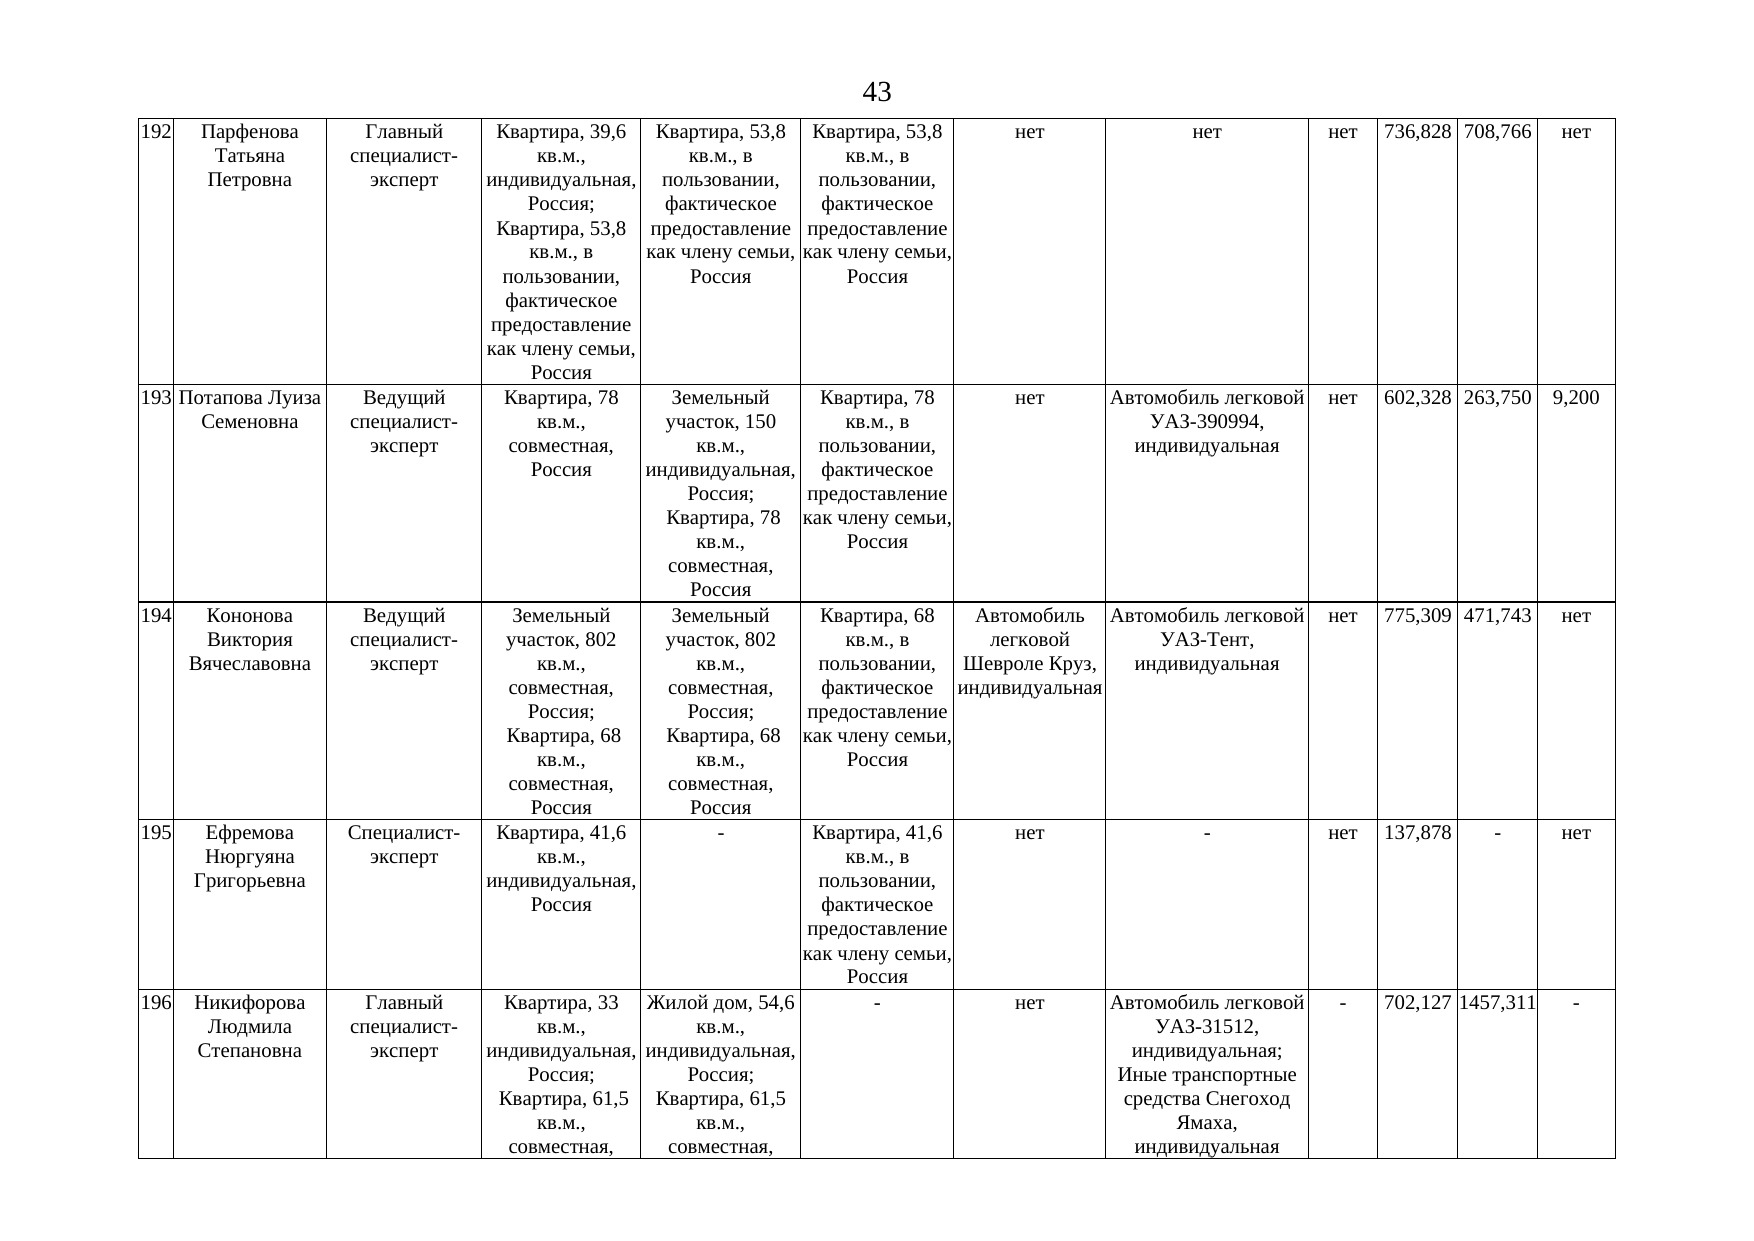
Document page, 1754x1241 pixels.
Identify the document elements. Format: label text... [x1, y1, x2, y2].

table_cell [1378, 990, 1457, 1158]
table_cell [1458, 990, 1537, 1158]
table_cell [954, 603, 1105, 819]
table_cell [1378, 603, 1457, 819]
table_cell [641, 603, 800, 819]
table_cell Кононова Виктория Вячеславовна [174, 603, 326, 819]
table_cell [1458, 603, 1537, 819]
table_cell Квартира, 78 кв.м., совместная, Россия [482, 385, 640, 601]
table_cell 194 [139, 603, 173, 819]
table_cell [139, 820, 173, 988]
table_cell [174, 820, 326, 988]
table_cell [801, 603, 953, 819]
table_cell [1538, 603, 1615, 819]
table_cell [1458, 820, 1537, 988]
table_cell Парфенова Татьяна Петровна [174, 119, 326, 384]
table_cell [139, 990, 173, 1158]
table_cell нет [1106, 119, 1308, 384]
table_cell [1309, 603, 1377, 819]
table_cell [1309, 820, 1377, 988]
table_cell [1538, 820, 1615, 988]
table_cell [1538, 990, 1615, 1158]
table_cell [327, 119, 481, 384]
table_cell Ведущий специалист-эксперт [327, 385, 481, 601]
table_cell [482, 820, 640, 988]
table_cell нет [954, 385, 1105, 601]
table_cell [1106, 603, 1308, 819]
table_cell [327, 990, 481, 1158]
table_cell 9,200 [1538, 385, 1615, 601]
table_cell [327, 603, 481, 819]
table_cell Квартира, 39,6 кв.м., индивидуальная, Россия; Квартира, 53,8 кв.м., в пользовании, фактическое предоставление как члену семьи, Россия [482, 119, 640, 384]
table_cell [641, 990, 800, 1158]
table_cell Квартира, 53,8 кв.м., в пользовании, фактическое предоставление как члену семьи, Россия [641, 119, 800, 384]
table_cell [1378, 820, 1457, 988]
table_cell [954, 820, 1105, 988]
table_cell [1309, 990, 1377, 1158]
table_cell нет [1538, 119, 1615, 384]
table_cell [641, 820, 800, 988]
table_cell 192 [139, 119, 173, 384]
table_cell 193 [139, 385, 173, 601]
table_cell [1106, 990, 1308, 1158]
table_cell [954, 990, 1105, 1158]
table_cell Потапова Луиза Семеновна [174, 385, 326, 601]
table_cell Автомобиль легковой УАЗ-390994, индивидуальная [1106, 385, 1308, 601]
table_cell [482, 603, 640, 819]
table_cell нет [1309, 385, 1377, 601]
table_cell Квартира, 78 кв.м., в пользовании, фактическое предоставление как члену семьи, Россия [801, 385, 953, 601]
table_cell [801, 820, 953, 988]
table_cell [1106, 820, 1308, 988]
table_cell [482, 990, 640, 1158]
table_cell 736,828 [1378, 119, 1457, 384]
table_cell нет [954, 119, 1105, 384]
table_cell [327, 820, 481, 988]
table_cell 263,750 [1458, 385, 1537, 601]
table_cell нет [1309, 119, 1377, 384]
table_cell 602,328 [1378, 385, 1457, 601]
table_cell Земельный участок, 150 кв.м., индивидуальная, Россия; Квартира, 78 кв.м., совместная, Россия [641, 385, 800, 601]
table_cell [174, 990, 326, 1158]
table_cell Квартира, 53,8 кв.м., в пользовании, фактическое предоставление как члену семьи, Россия [801, 119, 953, 384]
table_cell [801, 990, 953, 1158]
table_cell 708,766 [1458, 119, 1537, 384]
